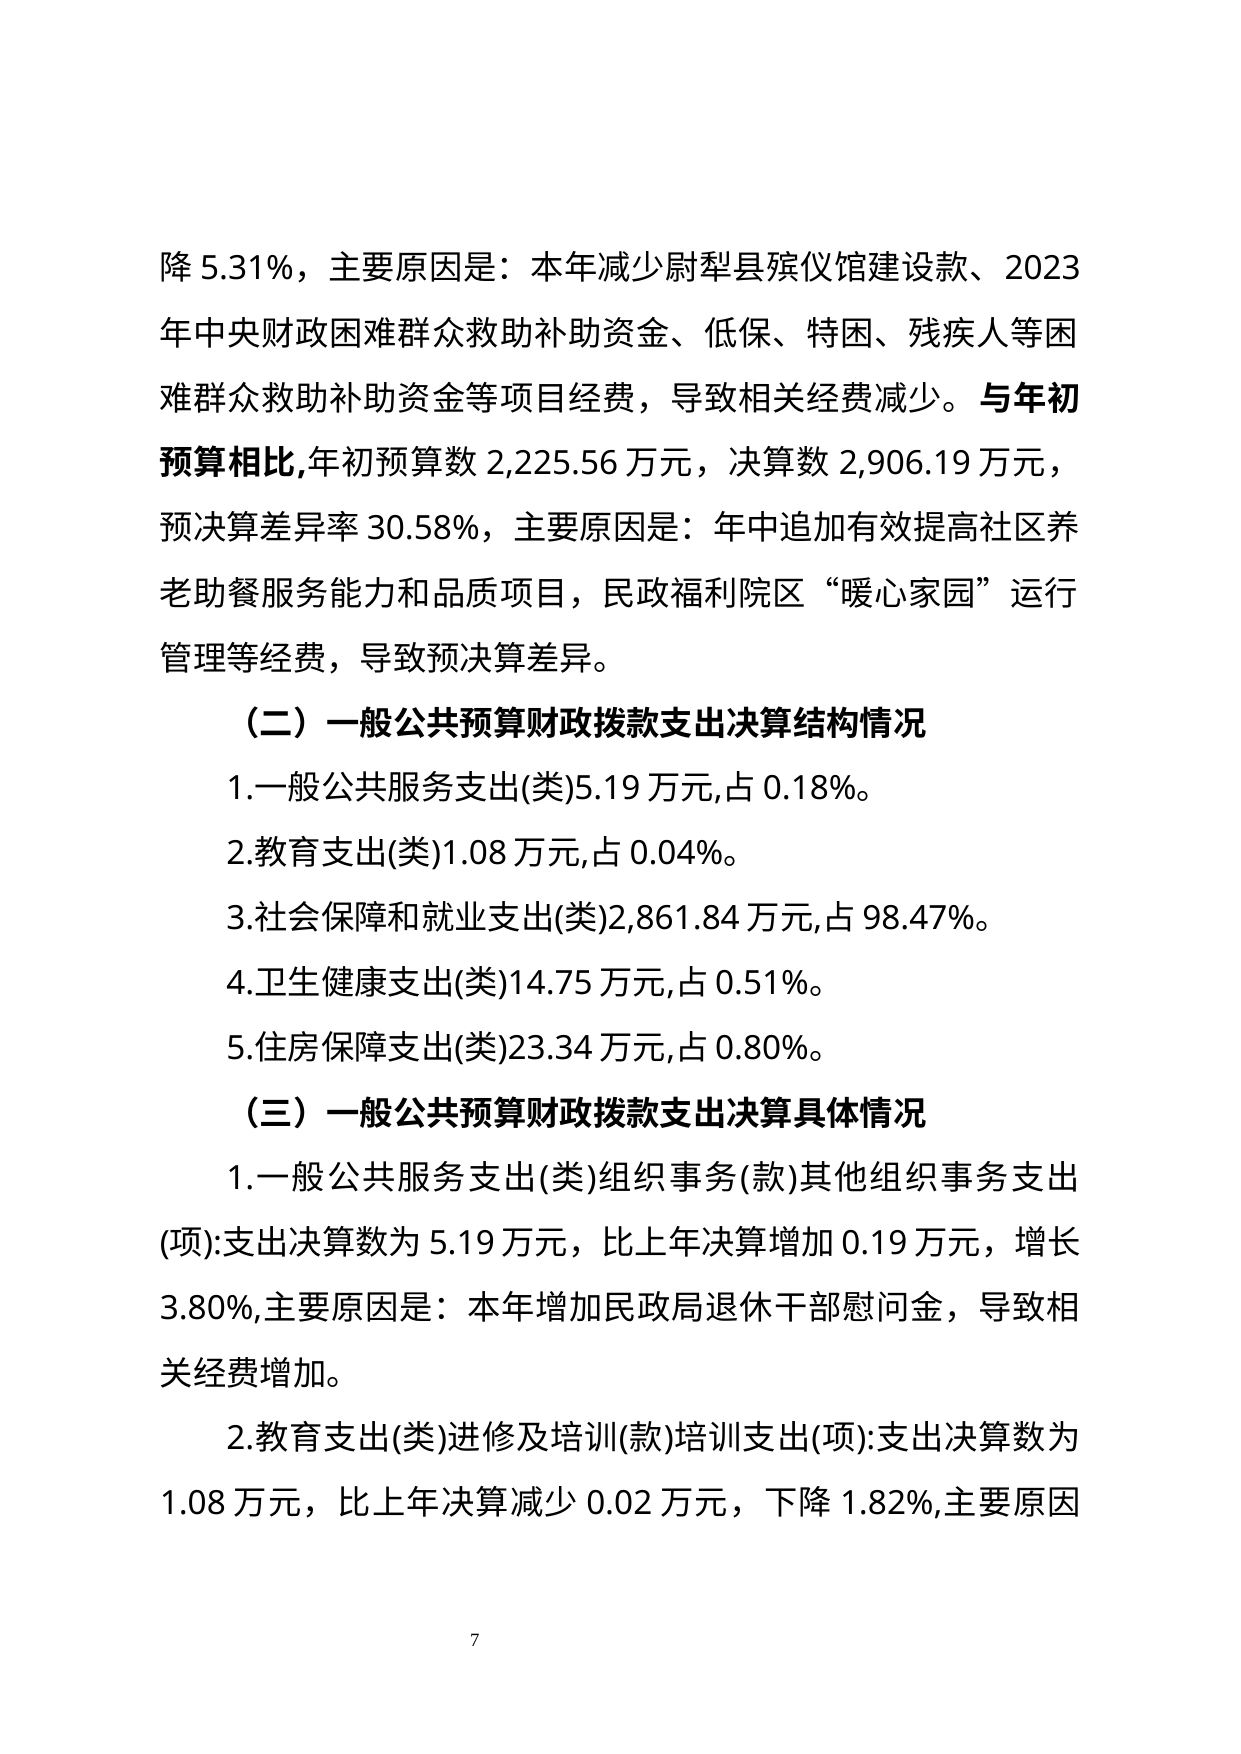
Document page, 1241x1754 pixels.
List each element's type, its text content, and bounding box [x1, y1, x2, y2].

text （二）一般公共预算财政拨款支出决算结构情况 [159, 688, 1081, 753]
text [159, 1403, 1081, 1533]
text 5.住房保障支出(类)23.34万元,占0.80%。 [159, 1013, 1081, 1078]
text 2.教育支出(类)1.08万元,占0.04%。 [159, 818, 1081, 883]
text 1.一般公共服务支出(类)组织事务(款)其他组织事务支出(项):支出决算数为5.19万元，比上年决算增加0.19万元，增长3.80%,主要原因是：本年增加民政局退休干部慰问金，导致相关经费增加。 [159, 1143, 1081, 1403]
text 1.一般公共服务支出(类)5.19万元,占0.18%。 [159, 753, 1081, 818]
text （三）一般公共预算财政拨款支出决算具体情况 [159, 1078, 1081, 1143]
text 3.社会保障和就业支出(类)2,861.84万元,占98.47%。 [159, 883, 1081, 948]
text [159, 233, 1081, 688]
text 4.卫生健康支出(类)14.75万元,占0.51%。 [159, 948, 1081, 1013]
